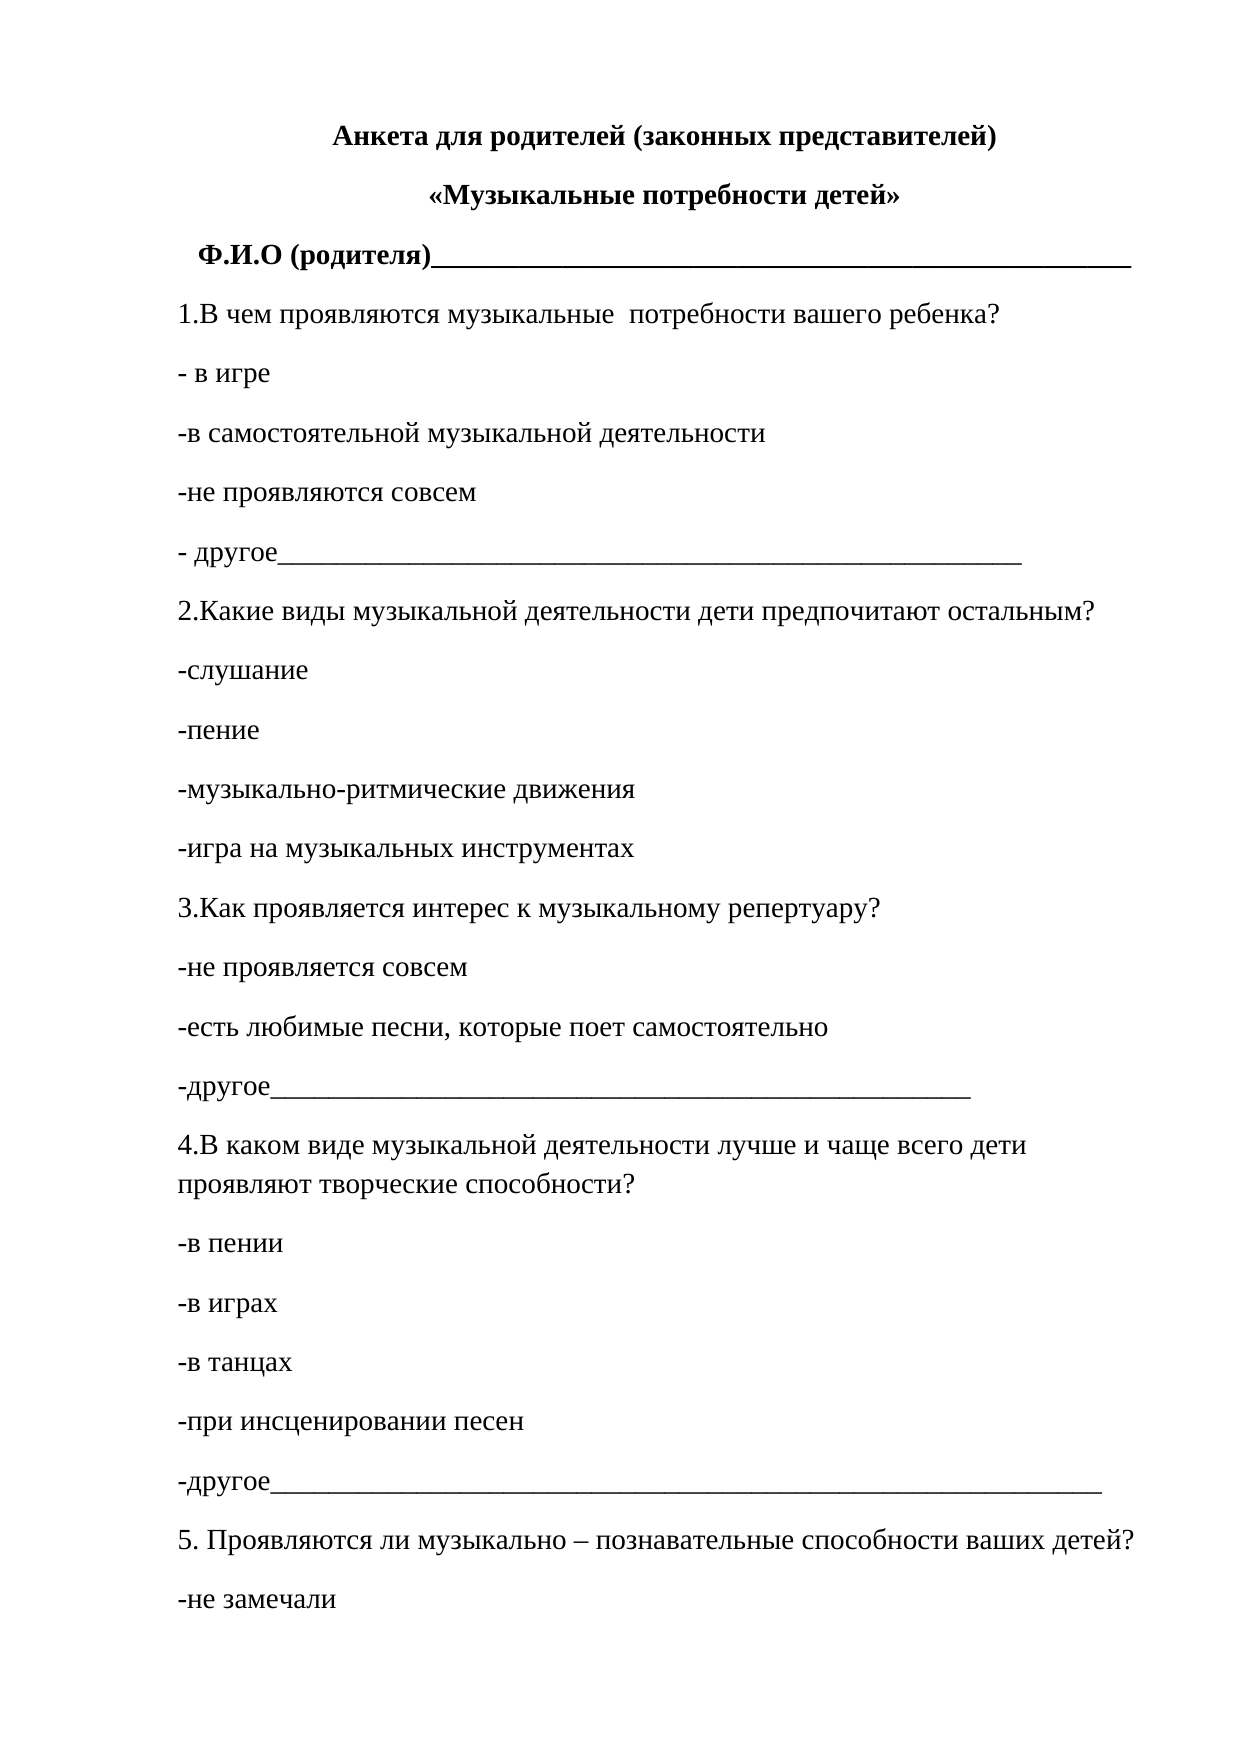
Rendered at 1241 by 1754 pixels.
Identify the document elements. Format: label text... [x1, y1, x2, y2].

text -не проявляются совсем [177, 474, 1152, 508]
text -при инсценировании песен [177, 1403, 1152, 1437]
text -не замечали [177, 1582, 1152, 1615]
text - другое___________________________________________________ [177, 534, 1152, 567]
text 3.Как проявляется интерес к музыкальному репертуару? [177, 890, 1152, 923]
text -пение [177, 712, 1152, 745]
text -в пении [177, 1225, 1152, 1259]
text -в самостоятельной музыкальной деятельности [177, 415, 1152, 448]
text 4.В каком виде музыкальной деятельности лучше и чаще всего дети проявляют творческие способности? [177, 1127, 1152, 1199]
text - в игре [177, 356, 1152, 389]
text -в танцах [177, 1344, 1152, 1378]
text 2.Какие виды музыкальной деятельности дети предпочитают остальным? [177, 593, 1152, 627]
text -слушание [177, 652, 1152, 686]
text -в играх [177, 1285, 1152, 1318]
text Ф.И.О (родителя)________________________________________________ [177, 237, 1152, 270]
text -есть любимые песни, которые поет самостоятельно [177, 1009, 1152, 1042]
text «Музыкальные потребности детей» [177, 177, 1152, 211]
text -другое_________________________________________________________ [177, 1463, 1152, 1496]
text -музыкально-ритмические движения [177, 771, 1152, 805]
text -не проявляется совсем [177, 949, 1152, 983]
text Анкета для родителей (законных представителей) [177, 118, 1152, 152]
text -другое________________________________________________ [177, 1068, 1152, 1102]
text -игра на музыкальных инструментах [177, 831, 1152, 864]
text 1.В чем проявляются музыкальные потребности вашего ребенка? [177, 296, 1152, 330]
text 5. Проявляются ли музыкально – познавательные способности ваших детей? [177, 1522, 1152, 1556]
